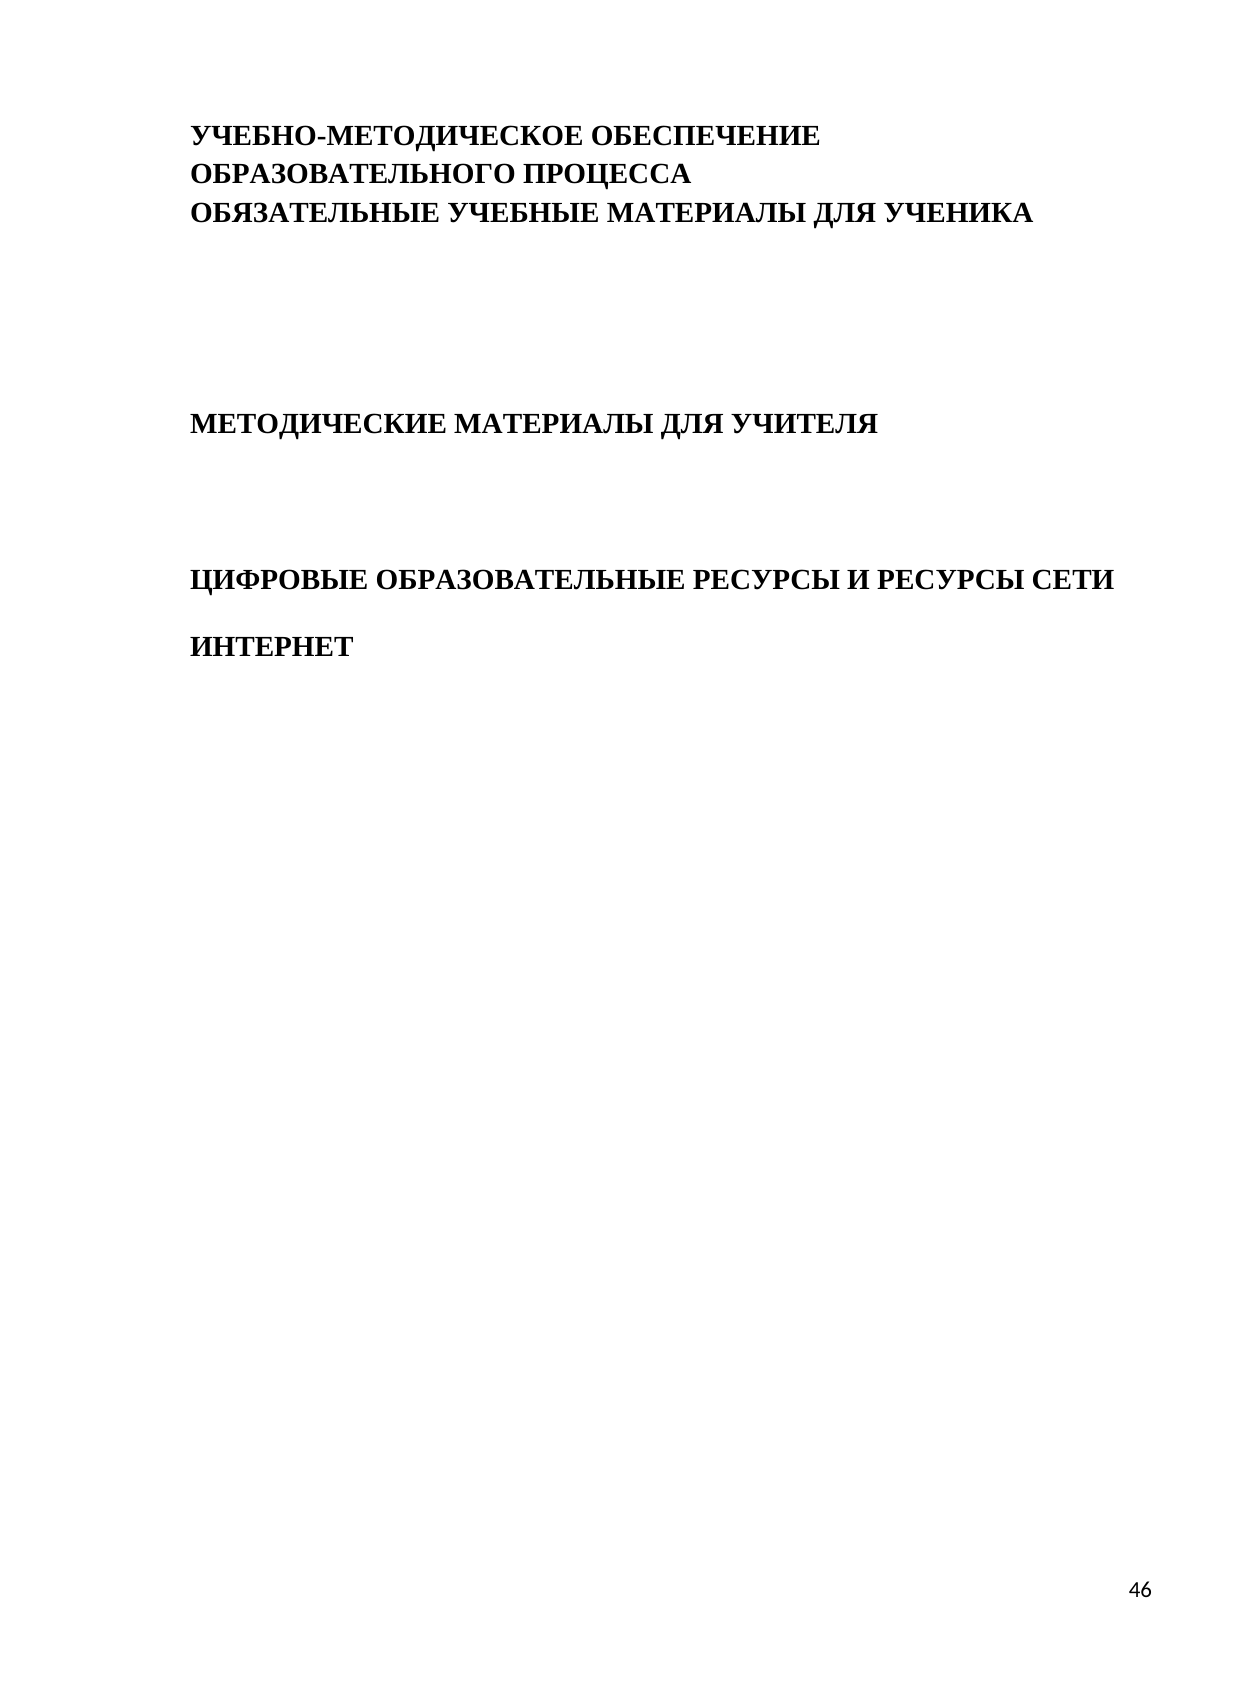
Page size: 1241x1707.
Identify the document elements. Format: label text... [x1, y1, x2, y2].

text ЦИФРОВЫЕ ОБРАЗОВАТЕЛЬНЫЕ РЕСУРСЫ И РЕСУРСЫ СЕТИ ИНТЕРНЕТ [190, 562, 1152, 662]
text МЕТОДИЧЕСКИЕ МАТЕРИАЛЫ ДЛЯ УЧИТЕЛЯ [190, 407, 1152, 440]
text ОБЯЗАТЕЛЬНЫЕ УЧЕБНЫЕ МАТЕРИАЛЫ ДЛЯ УЧЕНИКА [190, 195, 1152, 229]
text УЧЕБНО-МЕТОДИЧЕСКОЕ ОБЕСПЕЧЕНИЕ ОБРАЗОВАТЕЛЬНОГО ПРОЦЕССА [190, 118, 1152, 190]
